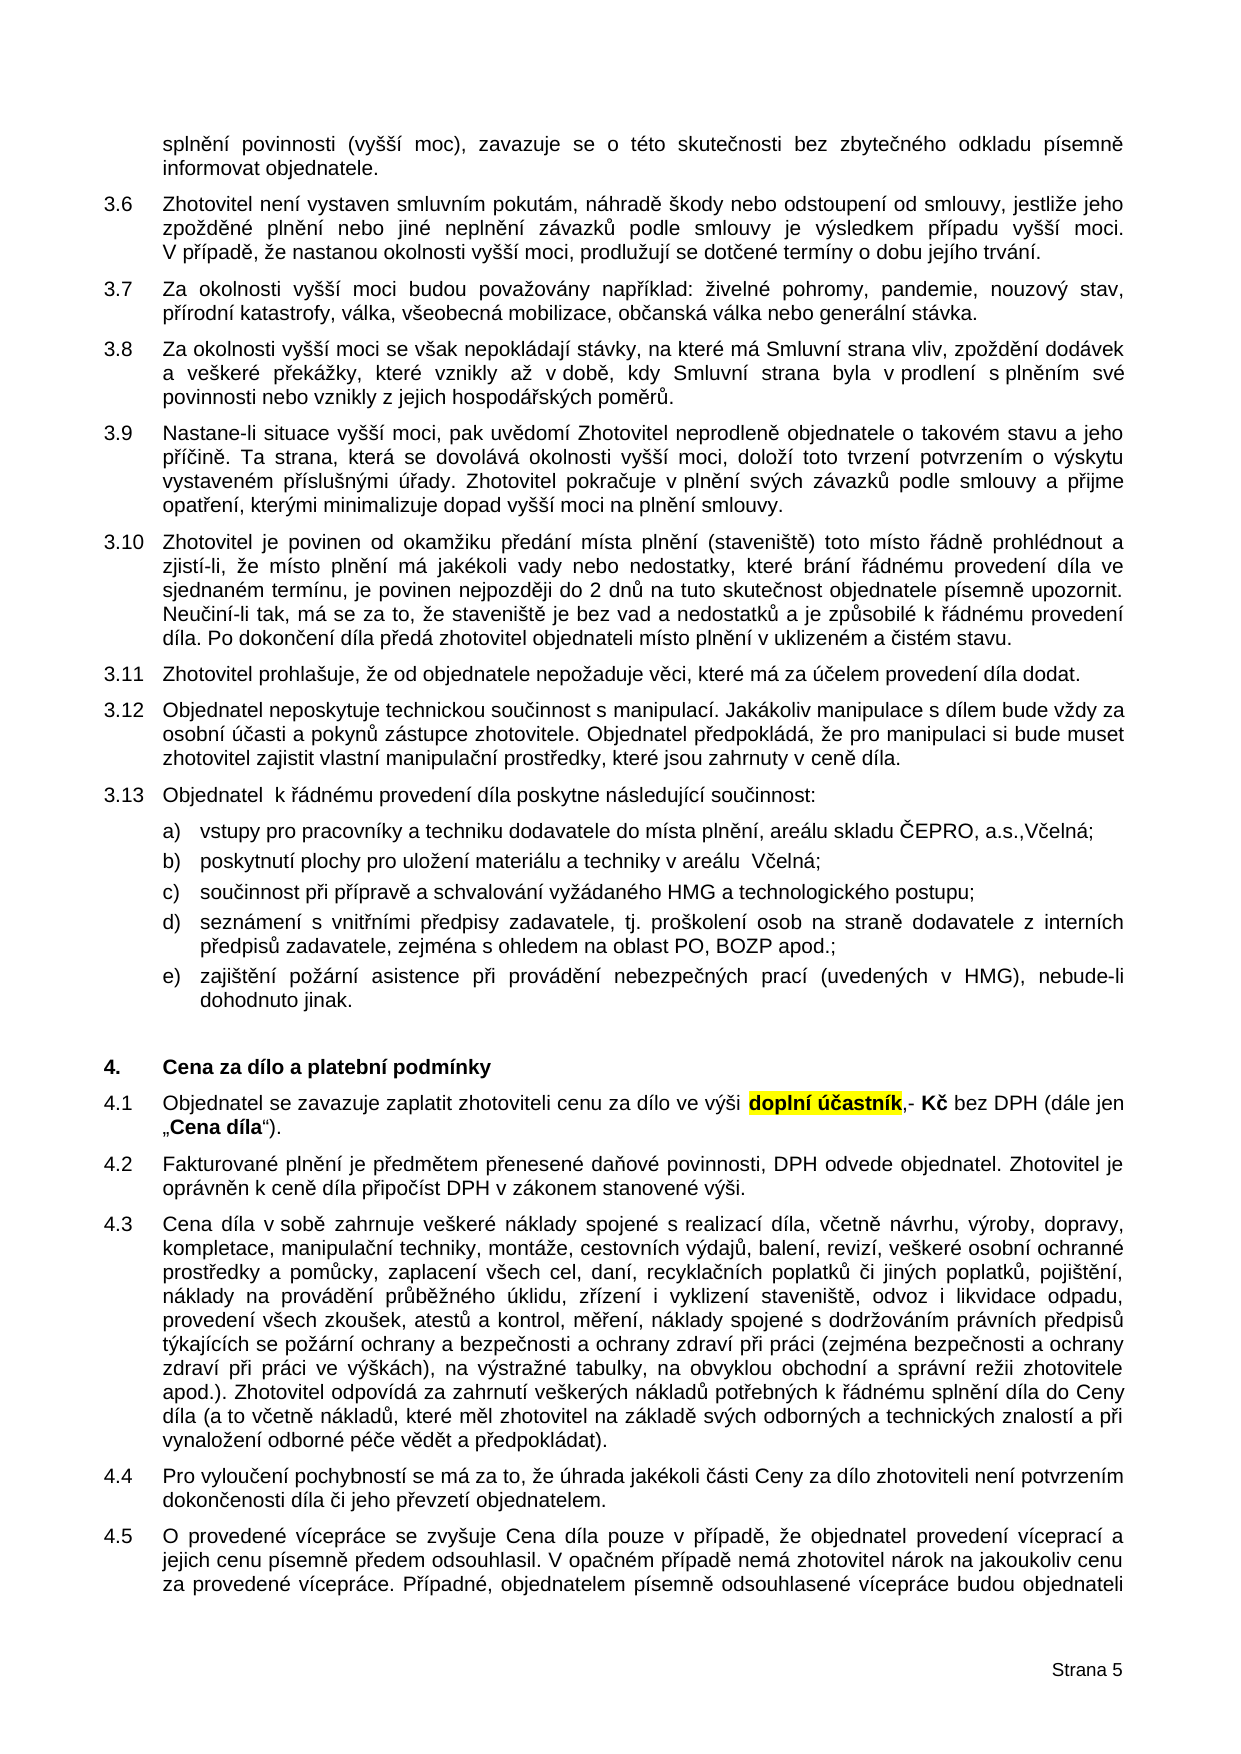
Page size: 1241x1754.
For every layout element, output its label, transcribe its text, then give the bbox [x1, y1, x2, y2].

list poskytnutí plochy pro uložení materiálu a techniky v areálu Včelná; [162, 849, 1125, 873]
list Nastane-li situace vyšší moci, pak uvědomí Zhotovitel neprodleně objednatele o takovém stavu a jeho příčině. Ta strana, která se dovolává okolnosti vyšší moci, doloží toto tvrzení potvrzením o výskytu vystaveném příslušnými úřady. Zhotovitel pokračuje v plnění svých závazků podle smlouvy a přijme opatření, kterými minimalizuje dopad vyšší moci na plnění smlouvy. [103, 421, 1125, 517]
list součinnost při přípravě a schvalování vyžádaného HMG a technologického postupu; [162, 879, 1125, 903]
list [103, 1524, 1125, 1596]
list Objednatel neposkytuje technickou součinnost s manipulací. Jakákoliv manipulace s dílem bude vždy za osobní účasti a pokynů zástupce zhotovitele. Objednatel předpokládá, že pro manipulaci si bude muset zhotovitel zajistit vlastní manipulační prostředky, které jsou zahrnuty v ceně díla. [103, 698, 1125, 770]
list vstupy pro pracovníky a techniku dodavatele do místa plnění, areálu skladu ČEPRO, a.s.,Včelná; [162, 819, 1125, 843]
list Objednatel se zavazuje zaplatit zhotoviteli cenu za dílo ve výši doplní účastník,- Kč bez DPH (dále jen „Cena díla“). [103, 1091, 1125, 1139]
list Cena díla v sobě zahrnuje veškeré náklady spojené s realizací díla, včetně návrhu, výroby, dopravy, kompletace, manipulační techniky, montáže, cestovních výdajů, balení, revizí, veškeré osobní ochranné prostředky a pomůcky, zaplacení všech cel, daní, recyklačních poplatků či jiných poplatků, pojištění, náklady na provádění průběžného úklidu, zřízení i vyklizení staveniště, odvoz i likvidace odpadu, provedení všech zkoušek, atestů a kontrol, měření, náklady spojené s dodržováním právních předpisů týkajících se požární ochrany a bezpečnosti a ochrany zdraví při práci (zejména bezpečnosti a ochrany zdraví při práci ve výškách), na výstražné tabulky, na obvyklou obchodní a správní režii zhotovitele apod.). Zhotovitel odpovídá za zahrnutí veškerých nákladů potřebných k řádnému splnění díla do Ceny díla (a to včetně nákladů, které měl zhotovitel na základě svých odborných a technických znalostí a při vynaložení odborné péče vědět a předpokládat). [103, 1212, 1125, 1451]
list Fakturované plnění je předmětem přenesené daňové povinnosti, DPH odvede objednatel. Zhotovitel je oprávněn k ceně díla připočíst DPH v zákonem stanovené výši. [103, 1151, 1125, 1199]
list Cena za dílo a platební podmínky [103, 1054, 1125, 1078]
list seznámení s vnitřními předpisy zadavatele, tj. proškolení osob na straně dodavatele z interních předpisů zadavatele, zejména s ohledem na oblast PO, BOZP apod.; [162, 910, 1125, 958]
list Za okolnosti vyšší moci se však nepokládají stávky, na které má Smluvní strana vliv, zpoždění dodávek a veškeré překážky, které vznikly až v době, kdy Smluvní strana byla v prodlení s plněním své povinnosti nebo vznikly z jejich hospodářských poměrů. [103, 337, 1125, 409]
list Pro vyloučení pochybností se má za to, že úhrada jakékoli části Ceny za dílo zhotoviteli není potvrzením dokončenosti díla či jeho převzetí objednatelem. [103, 1464, 1125, 1512]
list Zhotovitel není vystaven smluvním pokutám, náhradě škody nebo odstoupení od smlouvy, jestliže jeho zpožděné plnění nebo jiné neplnění závazků podle smlouvy je výsledkem případu vyšší moci. V případě, že nastanou okolnosti vyšší moci, prodlužují se dotčené termíny o dobu jejího trvání. [103, 192, 1125, 264]
list Za okolnosti vyšší moci budou považovány například: živelné pohromy, pandemie, nouzový stav, přírodní katastrofy, válka, všeobecná mobilizace, občanská válka nebo generální stávka. [103, 276, 1125, 324]
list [103, 132, 1125, 179]
list Objednatel k řádnému provedení díla poskytne následující součinnost: [103, 783, 1125, 807]
list zajištění požární asistence při provádění nebezpečných prací (uvedených v HMG), nebude-li dohodnuto jinak. [162, 964, 1125, 1012]
list Zhotovitel prohlašuje, že od objednatele nepožaduje věci, které má za účelem provedení díla dodat. [103, 662, 1125, 686]
list Zhotovitel je povinen od okamžiku předání místa plnění (staveniště) toto místo řádně prohlédnout a zjistí-li, že místo plnění má jakékoli vady nebo nedostatky, které brání řádnému provedení díla ve sjednaném termínu, je povinen nejpozději do 2 dnů na tuto skutečnost objednatele písemně upozornit. Neučiní-li tak, má se za to, že staveniště je bez vad a nedostatků a je způsobilé k řádnému provedení díla. Po dokončení díla předá zhotovitel objednateli místo plnění v uklizeném a čistém stavu. [103, 529, 1125, 649]
